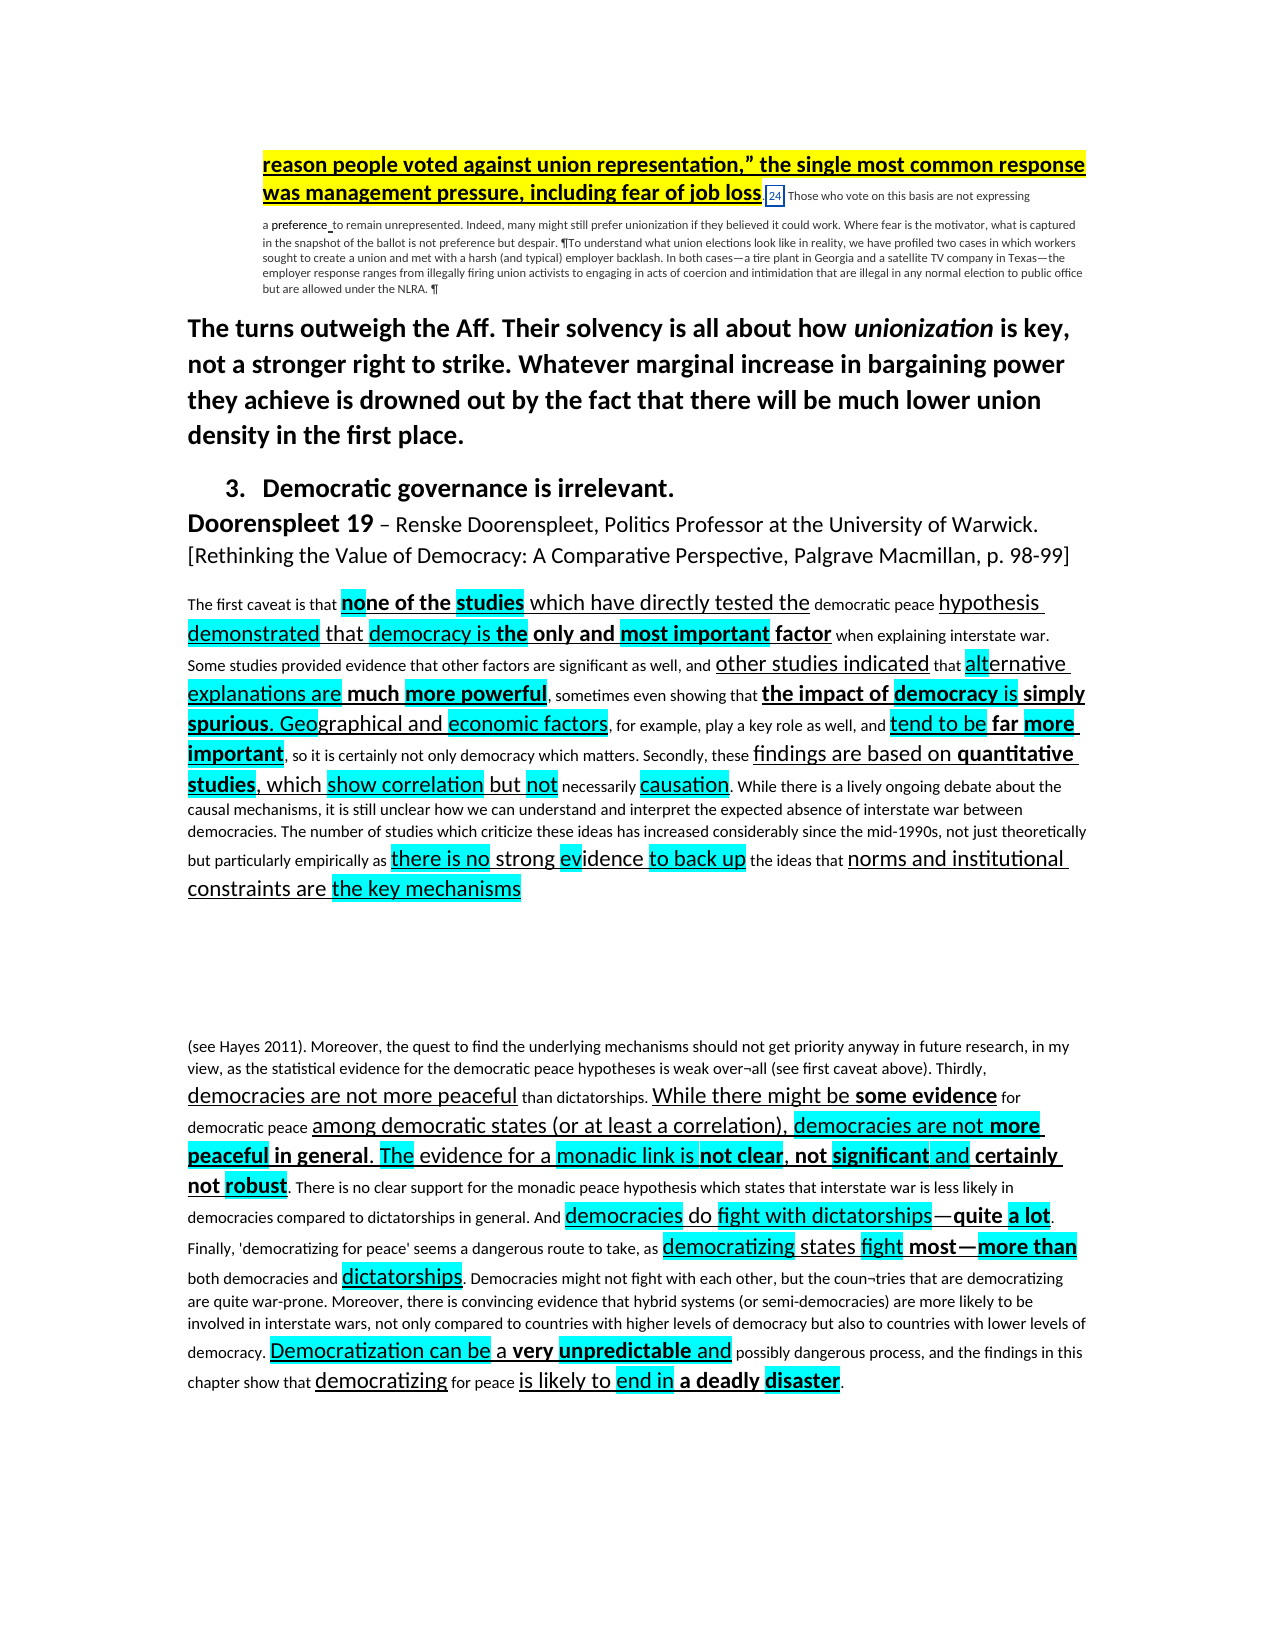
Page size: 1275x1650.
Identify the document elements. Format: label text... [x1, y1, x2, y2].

text (see Hayes 2011). Moreover, the quest to find the underlying mechanisms should not get priority anyway in future research, in my view, as the statistical evidence for the democratic peace hypotheses is weak over¬all (see first caveat above). Thirdly, democracies are not more peaceful than dictatorships. While there might be some evidence for democratic peace among democratic states (or at least a correlation), democracies are not more peaceful in general. The evidence for a monadic link is not clear, not significant and certainly not robust. There is no clear support for the monadic peace hypothesis which states that interstate war is less likely in democracies compared to dictatorships in general. And democracies do fight with dictatorships—quite a lot. Finally, 'democratizing for peace' seems a dangerous route to take, as democratizing states fight most—more than both democracies and dictatorships. Democracies might not fight with each other, but the coun¬tries that are democratizing are quite war-prone. Moreover, there is convincing evidence that hybrid systems (or semi-democracies) are more likely to be involved in interstate wars, not only compared to countries with higher levels of democracy but also to countries with lower levels of democracy. Democratization can be a very unpredictable and possibly dangerous process, and the findings in this chapter show that democratizing for peace is likely to end in a deadly disaster. [187, 1036, 1087, 1394]
text The turns outweigh the Aff. Their solvency is all about how unionization is key, not a stronger right to strike. Whatever marginal increase in bargaining power they achieve is drowned out by the fact that there will be much lower union density in the first place. [187, 312, 1087, 452]
text Doorenspleet 19 – Renske Doorenspleet, Politics Professor at the University of Warwick. [Rethinking the Value of Democracy: A Comparative Perspective, Palgrave Macmillan, p. 98-99] [187, 506, 1087, 570]
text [262, 150, 1087, 296]
subtitle Democratic governance is irrelevant. [225, 471, 1087, 504]
text The first caveat is that none of the studies which have directly tested the democratic peace hypothesis demonstrated that democracy is the only and most important factor when explaining interstate war. Some studies provided evidence that other factors are significant as well, and other studies indicated that alternative explanations are much more powerful, sometimes even showing that the impact of democracy is simply spurious. Geographical and economic factors, for example, play a key role as well, and tend to be far more important, so it is certainly not only democracy which matters. Secondly, these findings are based on quantitative studies, which show correlation but not necessarily causation. While there is a lively ongoing debate about the causal mechanisms, it is still unclear how we can understand and interpret the expected absence of interstate war between democracies. The number of studies which criticize these ideas has increased considerably since the mid-1990s, not just theoretically but particularly empirically as there is no strong evidence to back up the ideas that norms and institutional constraints are the key mechanisms [187, 588, 1087, 902]
